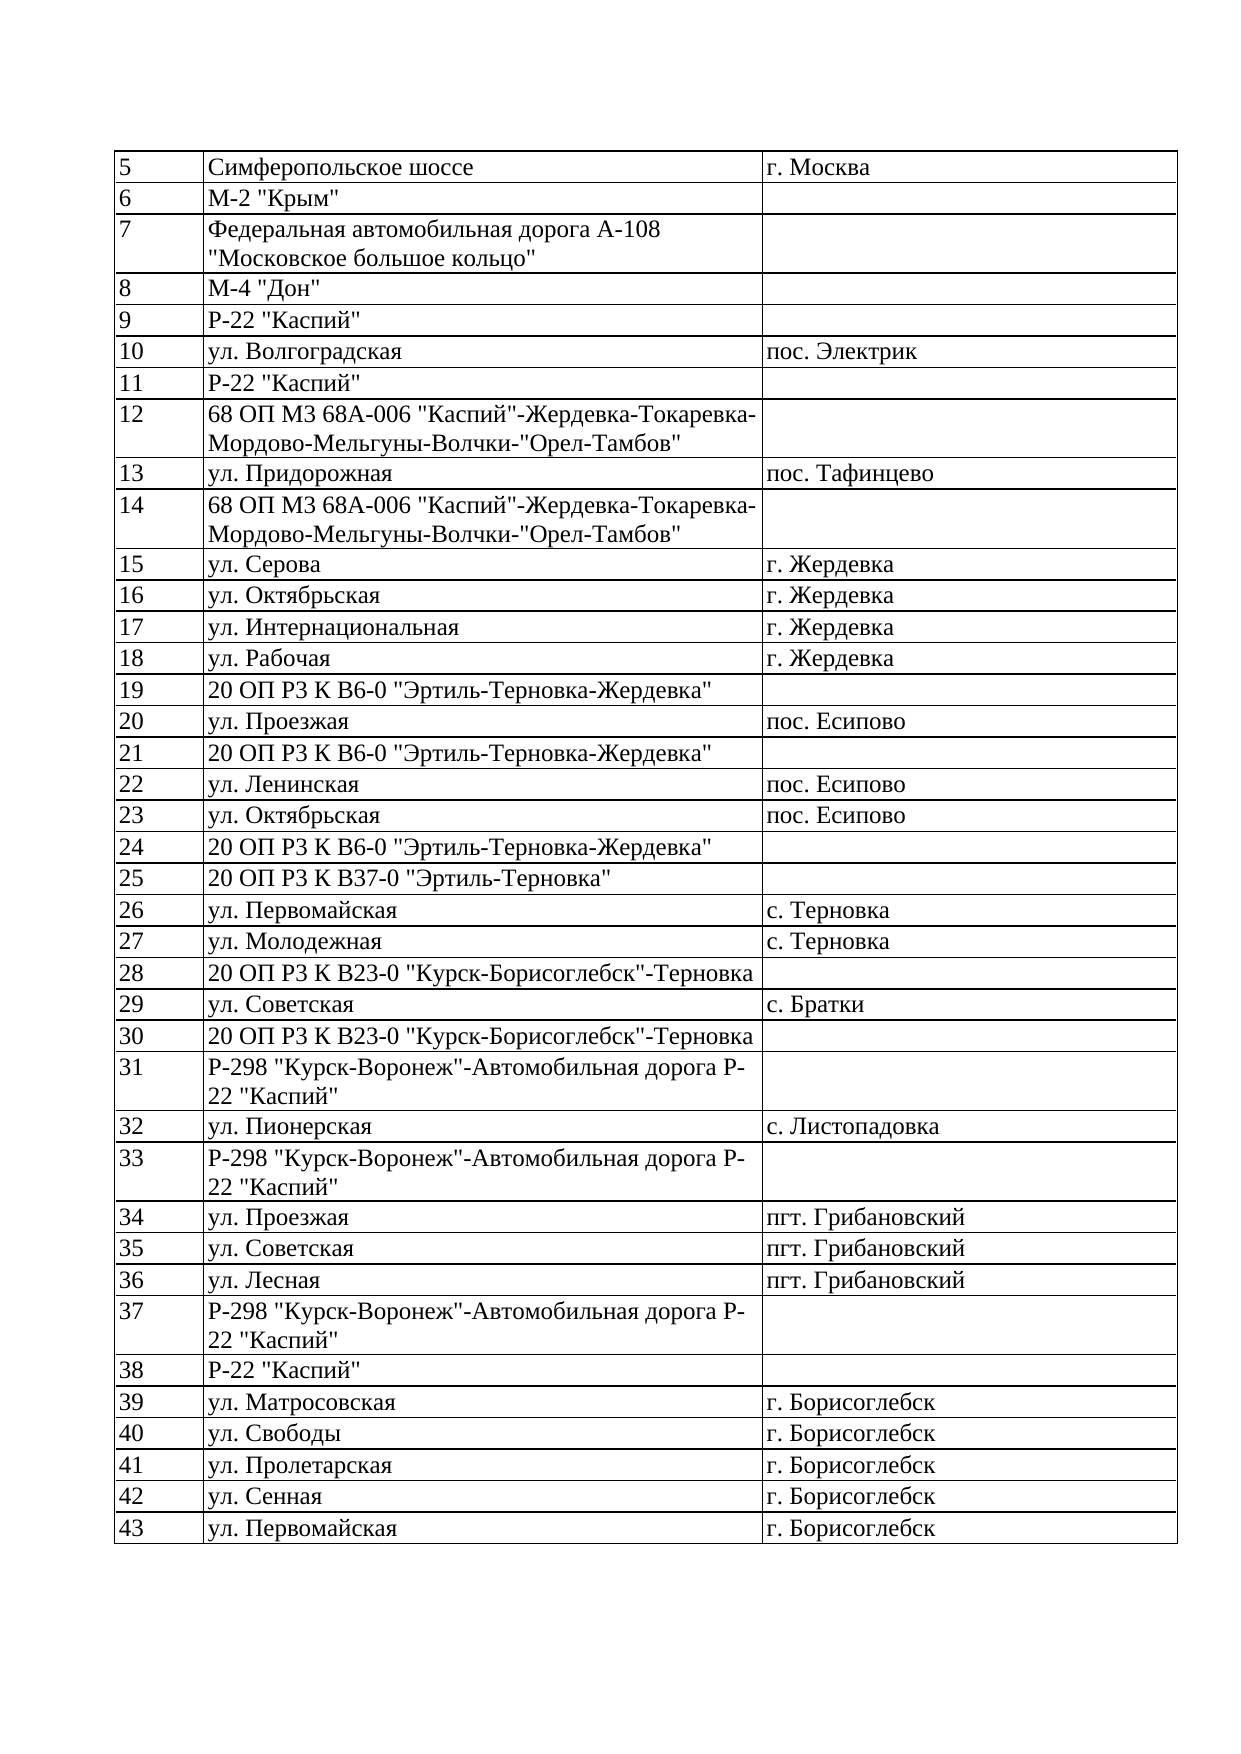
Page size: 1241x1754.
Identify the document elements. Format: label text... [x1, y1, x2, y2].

table_cell ул. Проезжая [204, 706, 762, 736]
table_cell Р-298 "Курск-Воронеж"-Автомобильная дорога Р-22 "Каспий" [204, 1052, 762, 1110]
table_cell ул. Проезжая [204, 1202, 762, 1232]
table_cell 20 ОП Р3 К В6-0 "Эртиль-Терновка-Жердевка" [204, 675, 762, 705]
table_cell 11 [115, 368, 203, 398]
table_cell 7 [115, 214, 203, 272]
table_cell ул. Волгоградская [204, 337, 762, 366]
table_cell [763, 272, 1177, 303]
table_cell ул. Рабочая [204, 643, 762, 673]
table_cell ул. Советская [204, 1233, 762, 1263]
table_cell 9 [115, 305, 203, 335]
table_cell М-4 "Дон" [204, 274, 762, 303]
table_cell ул. Серова [204, 549, 762, 579]
table_cell пос. Тафинцево [763, 457, 1177, 488]
table_cell ул. Молодежная [204, 927, 762, 956]
table_cell ул. Пионерская [204, 1111, 762, 1141]
table_cell 35 [115, 1233, 203, 1263]
table_cell пос. Есипово [763, 705, 1177, 736]
table_cell 32 [115, 1111, 203, 1141]
table_cell [763, 181, 1177, 213]
table_cell пгт. Грибановский [763, 1263, 1177, 1295]
table_cell Р-22 "Каспий" [204, 305, 762, 335]
table_cell 20 ОП Р3 К В37-0 "Эртиль-Терновка" [204, 864, 762, 893]
table_cell 39 [115, 1386, 203, 1417]
table_cell 20 ОП Р3 К В23-0 "Курск-Борисоглебск"-Терновка [204, 1021, 762, 1051]
table_cell с. Терновка [763, 925, 1177, 956]
table_cell ул. Ленинская [204, 769, 762, 799]
table_cell 17 [115, 611, 203, 642]
table_cell 38 [115, 1355, 203, 1385]
table_cell г. Борисоглебск [763, 1448, 1177, 1479]
table_cell Р-22 "Каспий" [204, 1355, 762, 1385]
table_cell 33 [115, 1142, 203, 1200]
table_cell г. Жердевка [763, 642, 1177, 673]
table_cell [763, 736, 1177, 768]
table_cell [763, 304, 1177, 335]
table_cell 31 [115, 1052, 203, 1110]
table_cell 5 [115, 152, 203, 181]
table_cell г. Борисоглебск [763, 1480, 1177, 1511]
table_cell ул. Свободы [204, 1418, 762, 1448]
table_cell 24 [115, 832, 203, 862]
table_cell ул. Первомайская [204, 1513, 762, 1542]
table_cell 21 [115, 737, 203, 768]
table_cell 8 [115, 273, 203, 303]
table_cell ул. Советская [204, 990, 762, 1019]
table_cell 43 [115, 1512, 203, 1542]
table_cell М-2 "Крым" [204, 183, 762, 213]
table_cell пос. Есипово [763, 768, 1177, 799]
table_cell с. Братки [763, 988, 1177, 1019]
table_cell г. Борисоглебск [763, 1417, 1177, 1448]
table_cell 6 [115, 183, 203, 213]
table_cell 68 ОП М3 68А-006 "Каспий"-Жердевка-Токаревка-Мордово-Мельгуны-Волчки-"Орел-Тамбов" [204, 400, 762, 457]
table_cell 13 [115, 458, 203, 488]
table_cell 25 [115, 863, 203, 893]
table_cell ул. Пролетарская [204, 1450, 762, 1479]
table_cell г. Жердевка [763, 610, 1177, 642]
table_cell 28 [115, 958, 203, 988]
table_cell 20 ОП Р3 К В6-0 "Эртиль-Терновка-Жердевка" [204, 832, 762, 862]
table_cell 10 [115, 336, 203, 366]
table_cell [763, 366, 1177, 398]
table_cell пос. Есипово [763, 799, 1177, 831]
table_cell 20 ОП Р3 К В6-0 "Эртиль-Терновка-Жердевка" [204, 738, 762, 768]
table_cell пос. Электрик [763, 335, 1177, 366]
table_cell [763, 862, 1177, 893]
table_cell г. Москва [763, 152, 1177, 181]
table_cell 15 [115, 549, 203, 579]
table_cell 20 ОП Р3 К В23-0 "Курск-Борисоглебск"-Терновка [204, 958, 762, 988]
table_cell [763, 831, 1177, 862]
table_cell 42 [115, 1481, 203, 1511]
table_cell ул. Матросовская [204, 1387, 762, 1417]
table_cell 23 [115, 800, 203, 831]
table_cell пгт. Грибановский [763, 1200, 1177, 1232]
table_cell [763, 1295, 1177, 1354]
table_cell 37 [115, 1296, 203, 1354]
table_cell Симферопольское шоссе [204, 152, 762, 181]
table_cell 68 ОП М3 68А-006 "Каспий"-Жердевка-Токаревка-Мордово-Мельгуны-Волчки-"Орел-Тамбов" [204, 490, 762, 547]
table_cell 19 [115, 674, 203, 705]
table_cell Р-298 "Курск-Воронеж"-Автомобильная дорога Р-22 "Каспий" [204, 1143, 762, 1200]
table_cell ул. Первомайская [204, 895, 762, 925]
table_cell [763, 673, 1177, 705]
table_cell пгт. Грибановский [763, 1232, 1177, 1263]
table_cell [763, 1354, 1177, 1385]
table_cell Р-22 "Каспий" [204, 368, 762, 398]
table_cell [763, 1051, 1177, 1110]
table_cell г. Борисоглебск [763, 1511, 1177, 1542]
table_cell [763, 1019, 1177, 1051]
table_cell [763, 1141, 1177, 1200]
table_cell 16 [115, 580, 203, 610]
table_cell 18 [115, 643, 203, 673]
table_cell ул. Придорожная [204, 458, 762, 488]
table_cell с. Терновка [763, 894, 1177, 925]
table_cell [763, 488, 1177, 547]
table_cell ул. Октябрьская [204, 801, 762, 831]
table_cell 40 [115, 1418, 203, 1448]
table_cell [763, 398, 1177, 457]
table_cell ул. Лесная [204, 1265, 762, 1295]
table_cell 26 [115, 895, 203, 925]
table_cell г. Жердевка [763, 548, 1177, 579]
table_cell 30 [115, 1020, 203, 1051]
table_cell 41 [115, 1449, 203, 1479]
table_cell ул. Интернациональная [204, 612, 762, 642]
table_cell г. Жердевка [763, 579, 1177, 610]
table_cell 27 [115, 926, 203, 956]
table_cell 29 [115, 989, 203, 1019]
table_cell [763, 213, 1177, 272]
table_cell [763, 956, 1177, 988]
table_cell с. Листопадовка [763, 1110, 1177, 1141]
table_cell Федеральная автомобильная дорога А-108 "Московское большое кольцо" [204, 215, 762, 272]
table_cell 20 [115, 706, 203, 736]
table_cell 34 [115, 1201, 203, 1232]
table_cell 22 [115, 769, 203, 799]
table_cell ул. Сенная [204, 1481, 762, 1511]
table_cell 36 [115, 1264, 203, 1295]
table_cell 14 [115, 489, 203, 547]
table_cell ул. Октябрьская [204, 581, 762, 610]
table_cell 12 [115, 399, 203, 457]
table_cell г. Борисоглебск [763, 1385, 1177, 1417]
table_cell Р-298 "Курск-Воронеж"-Автомобильная дорога Р-22 "Каспий" [204, 1296, 762, 1354]
